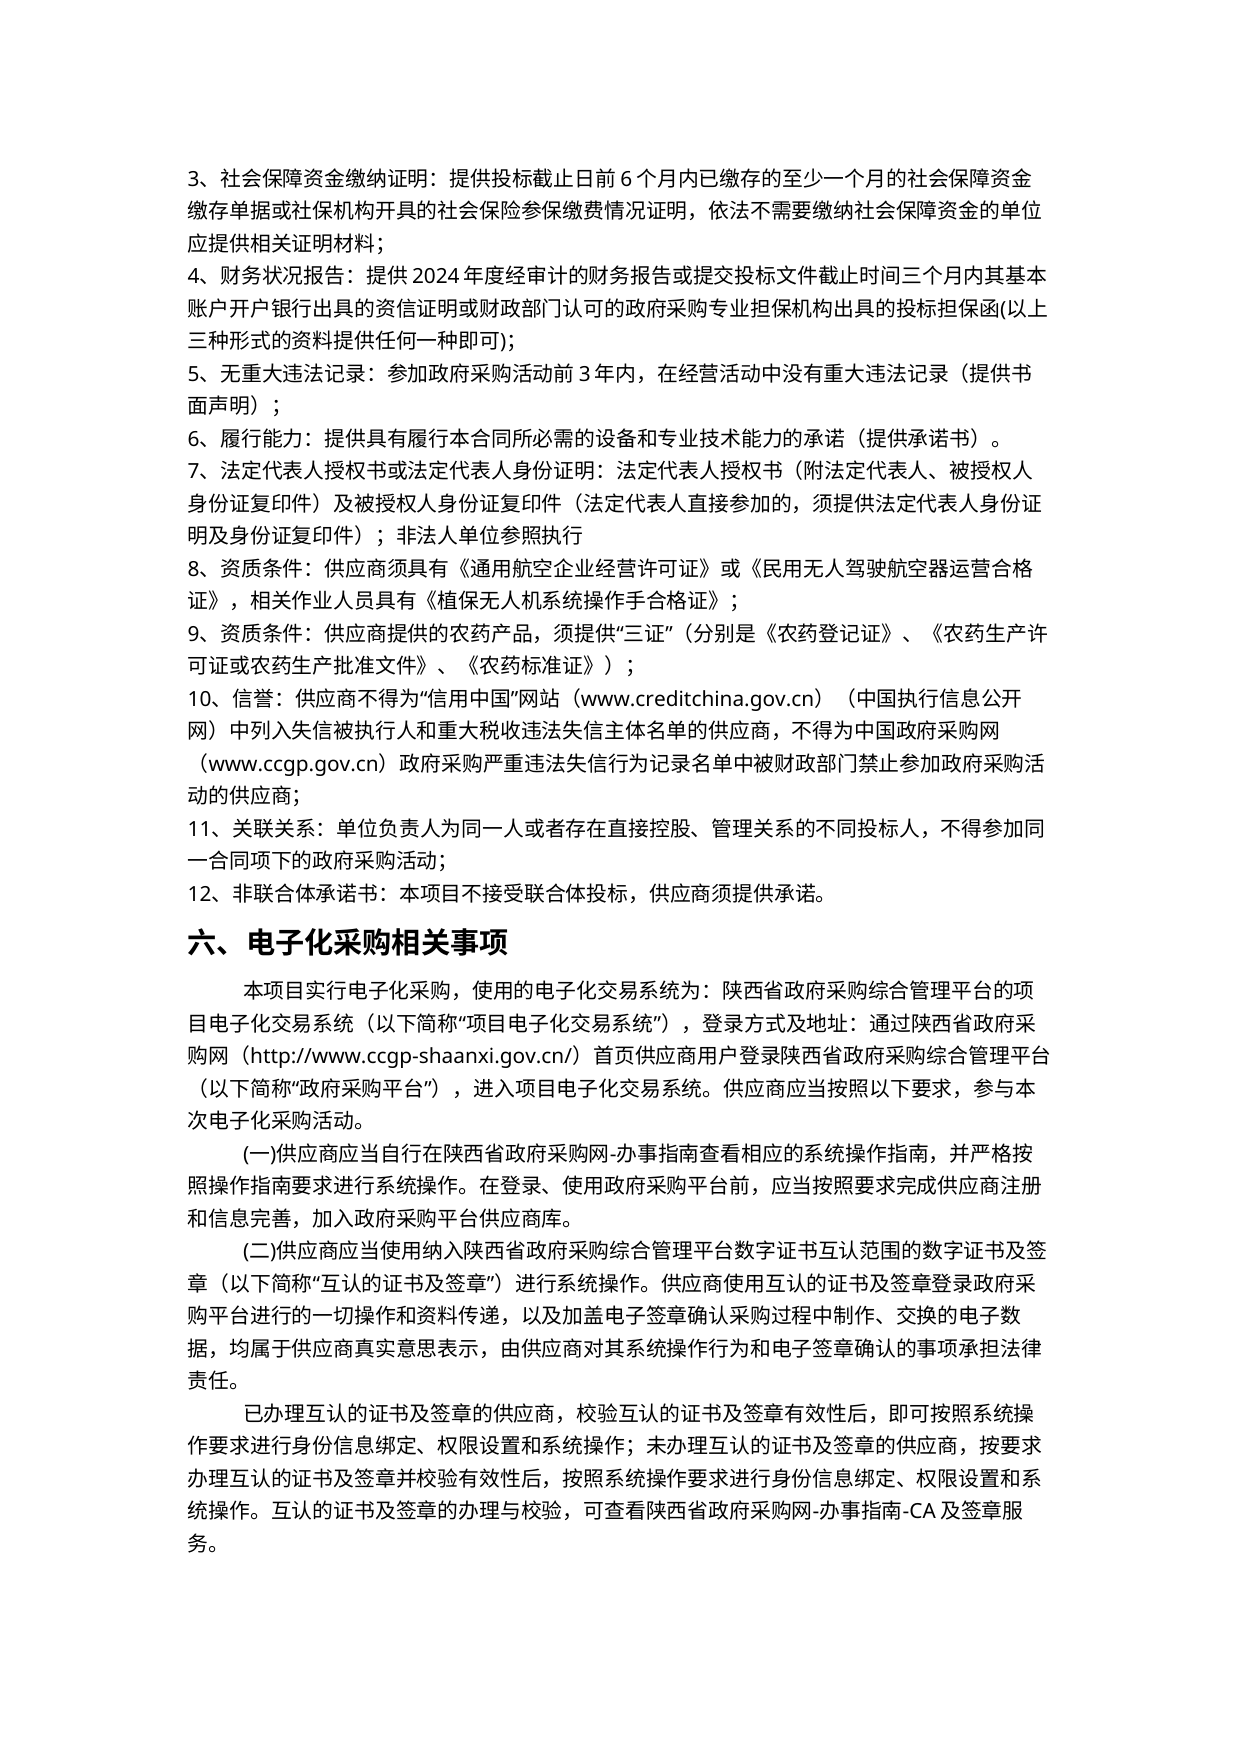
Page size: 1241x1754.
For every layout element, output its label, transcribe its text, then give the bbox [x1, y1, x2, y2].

text 7、法定代表人授权书或法定代表人身份证明：法定代表人授权书（附法定代表人、被授权人身份证复印件）及被授权人身份证复印件（法定代表人直接参加的，须提供法定代表人身份证明及身份证复印件）；非法人单位参照执行 [187, 454, 1053, 552]
text (二)供应商应当使用纳入陕西省政府采购综合管理平台数字证书互认范围的数字证书及签章（以下简称“互认的证书及签章”）进行系统操作。供应商使用互认的证书及签章登录政府采购平台进行的一切操作和资料传递，以及加盖电子签章确认采购过程中制作、交换的电子数据，均属于供应商真实意思表示，由供应商对其系统操作行为和电子签章确认的事项承担法律责任。 [187, 1234, 1053, 1397]
text 10、信誉：供应商不得为“信用中国”网站（www.creditchina.gov.cn）（中国执行信息公开网）中列入失信被执行人和重大税收违法失信主体名单的供应商，不得为中国政府采购网（www.ccgp.gov.cn）政府采购严重违法失信行为记录名单中被财政部门禁止参加政府采购活动的供应商； [187, 682, 1053, 812]
text 12、非联合体承诺书：本项目不接受联合体投标，供应商须提供承诺。 [187, 877, 1053, 909]
text 8、资质条件：供应商须具有《通用航空企业经营许可证》或《民用无人驾驶航空器运营合格证》，相关作业人员具有《植保无人机系统操作手合格证》； [187, 552, 1053, 617]
text 六、电子化采购相关事项 [187, 909, 1053, 974]
text 5、无重大违法记录：参加政府采购活动前3年内，在经营活动中没有重大违法记录（提供书面声明）； [187, 357, 1053, 422]
text (一)供应商应当自行在陕西省政府采购网-办事指南查看相应的系统操作指南，并严格按照操作指南要求进行系统操作。在登录、使用政府采购平台前，应当按照要求完成供应商注册和信息完善，加入政府采购平台供应商库。 [187, 1137, 1053, 1234]
text 11、关联关系：单位负责人为同一人或者存在直接控股、管理关系的不同投标人，不得参加同一合同项下的政府采购活动； [187, 812, 1053, 877]
text 4、财务状况报告：提供2024年度经审计的财务报告或提交投标文件截止时间三个月内其基本账户开户银行出具的资信证明或财政部门认可的政府采购专业担保机构出具的投标担保函(以上三种形式的资料提供任何一种即可)； [187, 259, 1053, 357]
text 本项目实行电子化采购，使用的电子化交易系统为：陕西省政府采购综合管理平台的项目电子化交易系统（以下简称“项目电子化交易系统”），登录方式及地址：通过陕西省政府采购网（http://www.ccgp-shaanxi.gov.cn/）首页供应商用户登录陕西省政府采购综合管理平台（以下简称“政府采购平台”），进入项目电子化交易系统。供应商应当按照以下要求，参与本次电子化采购活动。 [187, 974, 1053, 1137]
text 9、资质条件：供应商提供的农药产品，须提供“三证”（分别是《农药登记证》、《农药生产许可证或农药生产批准文件》、《农药标准证》）； [187, 617, 1053, 682]
text 3、社会保障资金缴纳证明：提供投标截止日前6个月内已缴存的至少一个月的社会保障资金缴存单据或社保机构开具的社会保险参保缴费情况证明，依法不需要缴纳社会保障资金的单位应提供相关证明材料； [187, 162, 1053, 259]
text 6、履行能力：提供具有履行本合同所必需的设备和专业技术能力的承诺（提供承诺书）。 [187, 422, 1053, 454]
text 已办理互认的证书及签章的供应商，校验互认的证书及签章有效性后，即可按照系统操作要求进行身份信息绑定、权限设置和系统操作；未办理互认的证书及签章的供应商，按要求办理互认的证书及签章并校验有效性后，按照系统操作要求进行身份信息绑定、权限设置和系统操作。互认的证书及签章的办理与校验，可查看陕西省政府采购网-办事指南-CA及签章服务。 [187, 1397, 1053, 1559]
